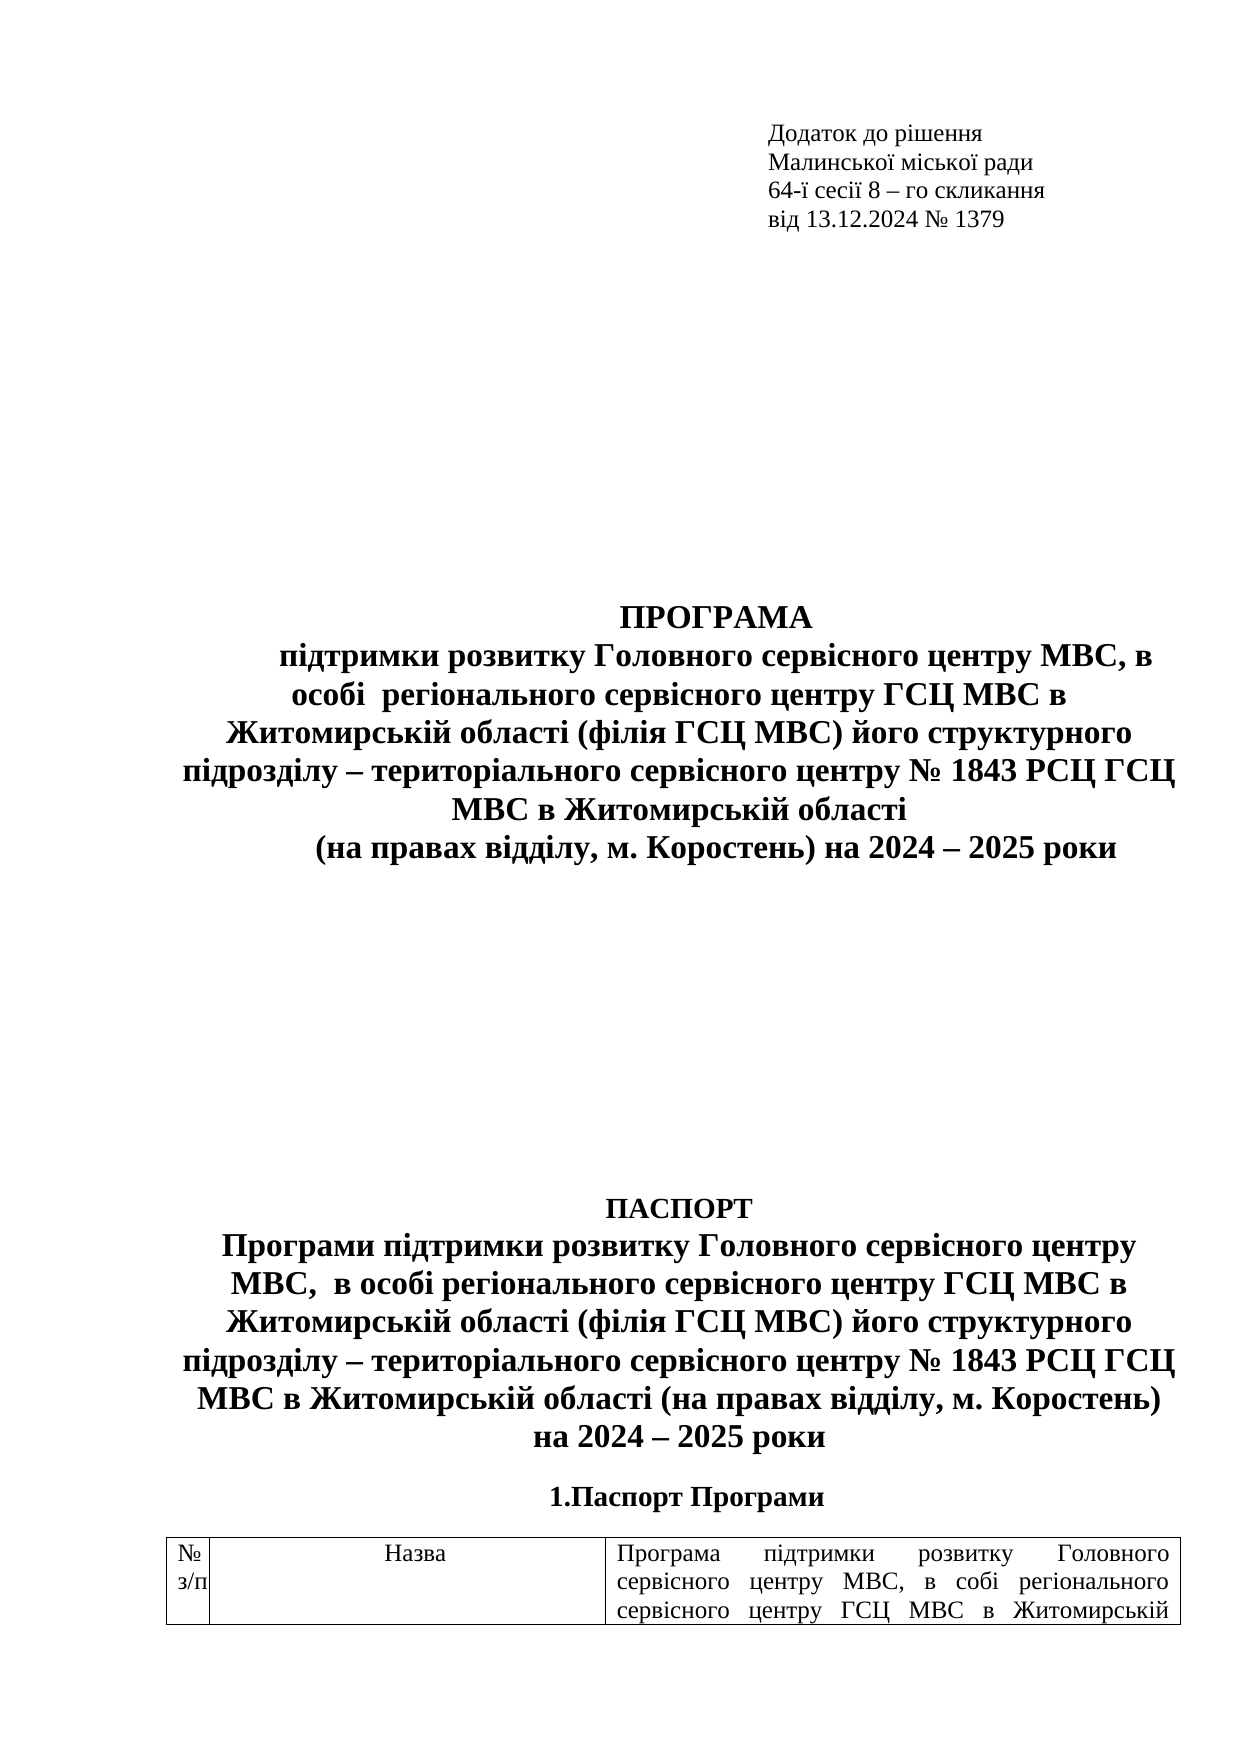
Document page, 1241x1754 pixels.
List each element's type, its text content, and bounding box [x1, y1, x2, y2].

text підтримки розвитку Головного сервісного центру МВС, в особі регіонального сервісного центру ГСЦ МВС в Житомирській області (філія ГСЦ МВС) його структурного підрозділу – територіального сервісного центру № 1843 РСЦ ГСЦ МВС в Житомирській області [177, 636, 1181, 827]
table_header № з/п [167, 1538, 209, 1624]
list 64-ї сесії 8 – го скликання [768, 176, 1181, 204]
text (на правах відділу, м. Коростень) на 2024 – 2025 роки [177, 827, 1181, 866]
text ПРОГРАМА [177, 597, 1181, 636]
table_header Назва [210, 1538, 605, 1624]
text Програми підтримки розвитку Головного сервісного центру МВС, в особі регіонального сервісного центру ГСЦ МВС в Житомирській області (філія ГСЦ МВС) його структурного підрозділу – територіального сервісного центру № 1843 РСЦ ГСЦ МВС в Житомирській області (на правах відділу, м. Коростень) на 2024 – 2025 роки [177, 1225, 1181, 1455]
text Додаток до рішення [768, 118, 1181, 147]
text 1.Паспорт Програми [177, 1479, 1196, 1513]
text ПАСПОРТ [177, 1191, 1181, 1225]
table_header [606, 1538, 1180, 1624]
text від 13.12.2024 № 1379 [768, 204, 1181, 233]
text Малинської міської ради [768, 147, 1181, 176]
